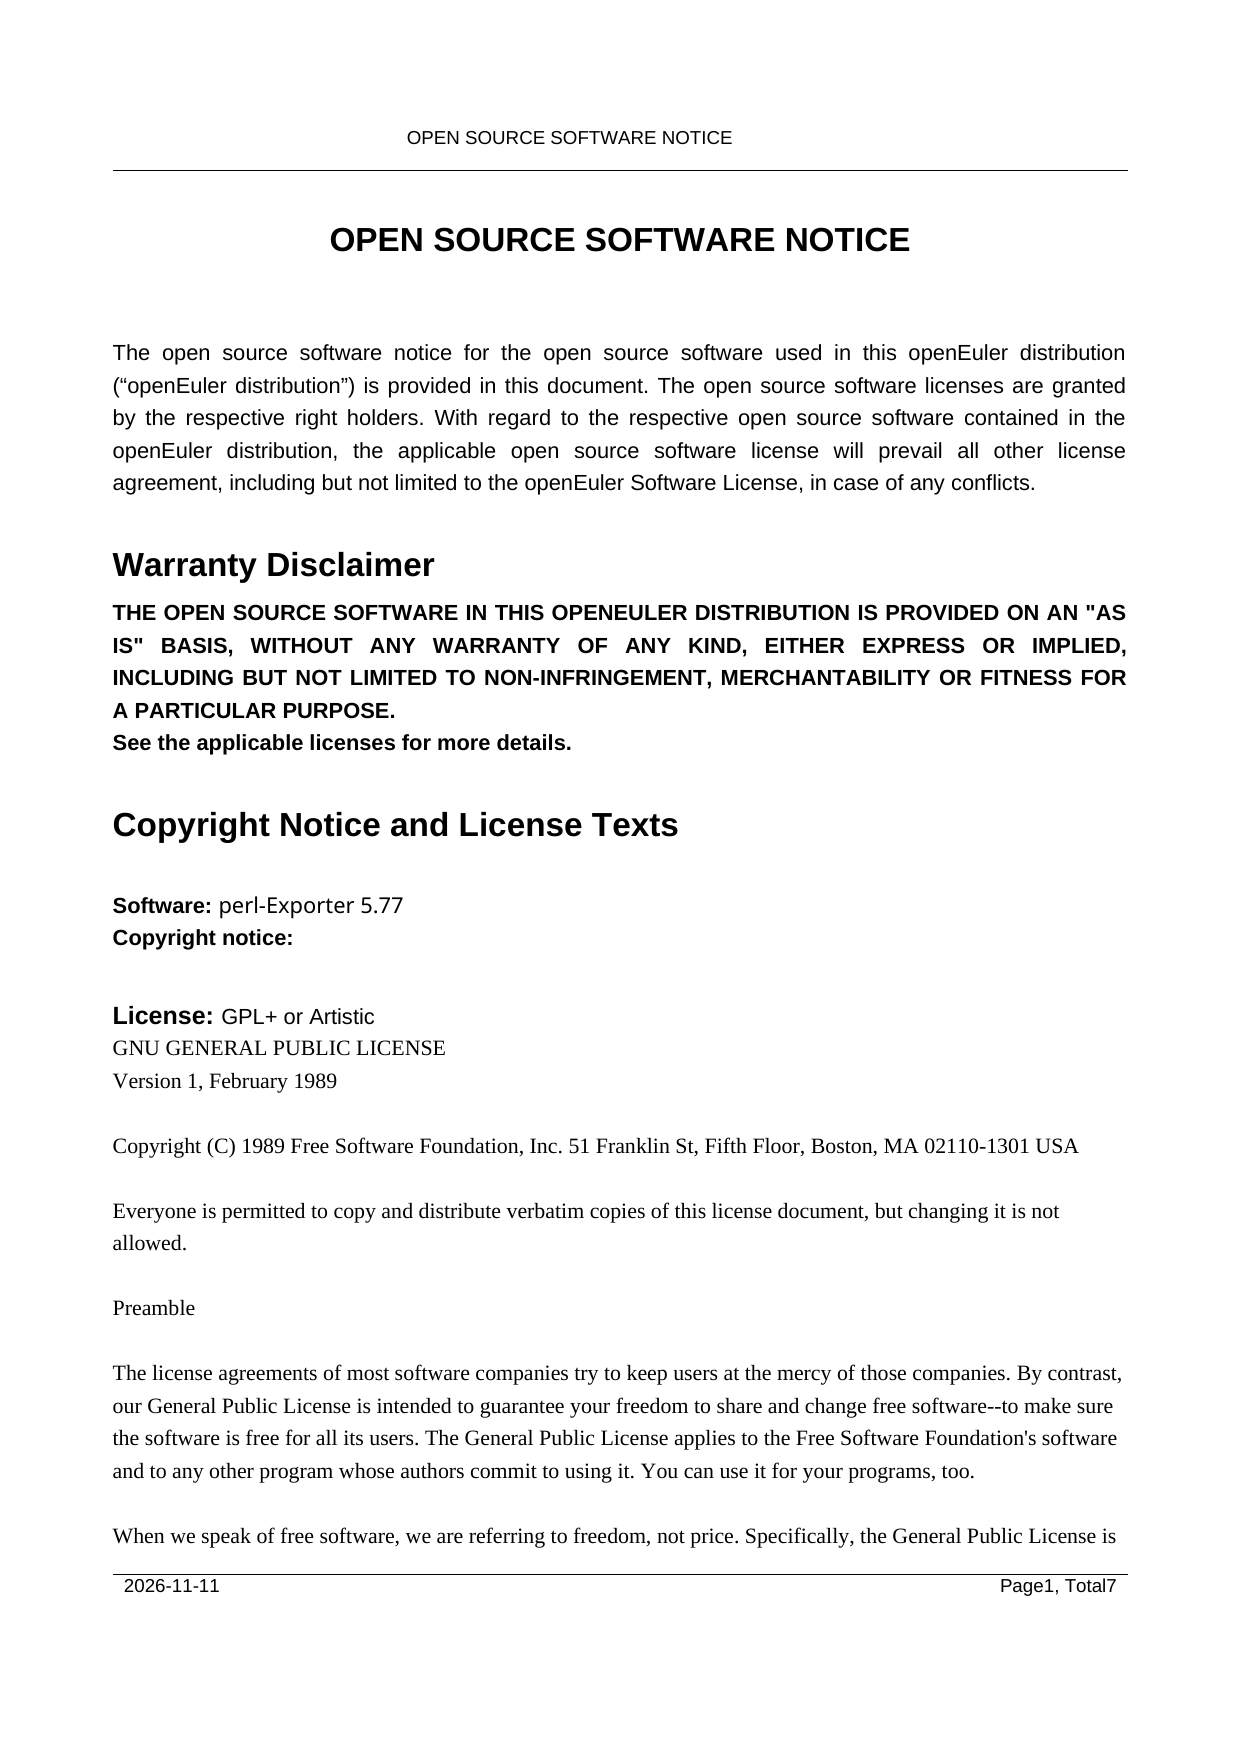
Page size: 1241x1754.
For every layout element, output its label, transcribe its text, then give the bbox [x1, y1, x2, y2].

text License: GPL+ or Artistic [112, 999, 1128, 1031]
text The open source software notice for the open source software used in this openEuler distribution (“openEuler distribution”) is provided in this document. The open source software licenses are granted by the respective right holders. With regard to the respective open source software contained in the openEuler distribution, the applicable open source software license will prevail all other license agreement, including but not limited to the openEuler Software License, in case of any conflicts. [112, 336, 1128, 499]
text Copyright Notice and License Texts [112, 791, 1128, 856]
text THE OPEN SOURCE SOFTWARE IN THIS OPENEULER DISTRIBUTION IS PROVIDED ON AN "AS IS" BASIS, WITHOUT ANY WARRANTY OF ANY KIND, EITHER EXPRESS OR IMPLIED, INCLUDING BUT NOT LIMITED TO NON-INFRINGEMENT, MERCHANTABILITY OR FITNESS FOR A PARTICULAR PURPOSE. See the applicable licenses for more details. [112, 596, 1128, 759]
text Copyright notice: [112, 921, 1128, 954]
text Warranty Disclaimer [112, 531, 1128, 596]
text OPEN SOURCE SOFTWARE NOTICE [112, 206, 1128, 271]
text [112, 1031, 1128, 1551]
title Software: perl-Exporter 5.77 [112, 889, 1128, 921]
